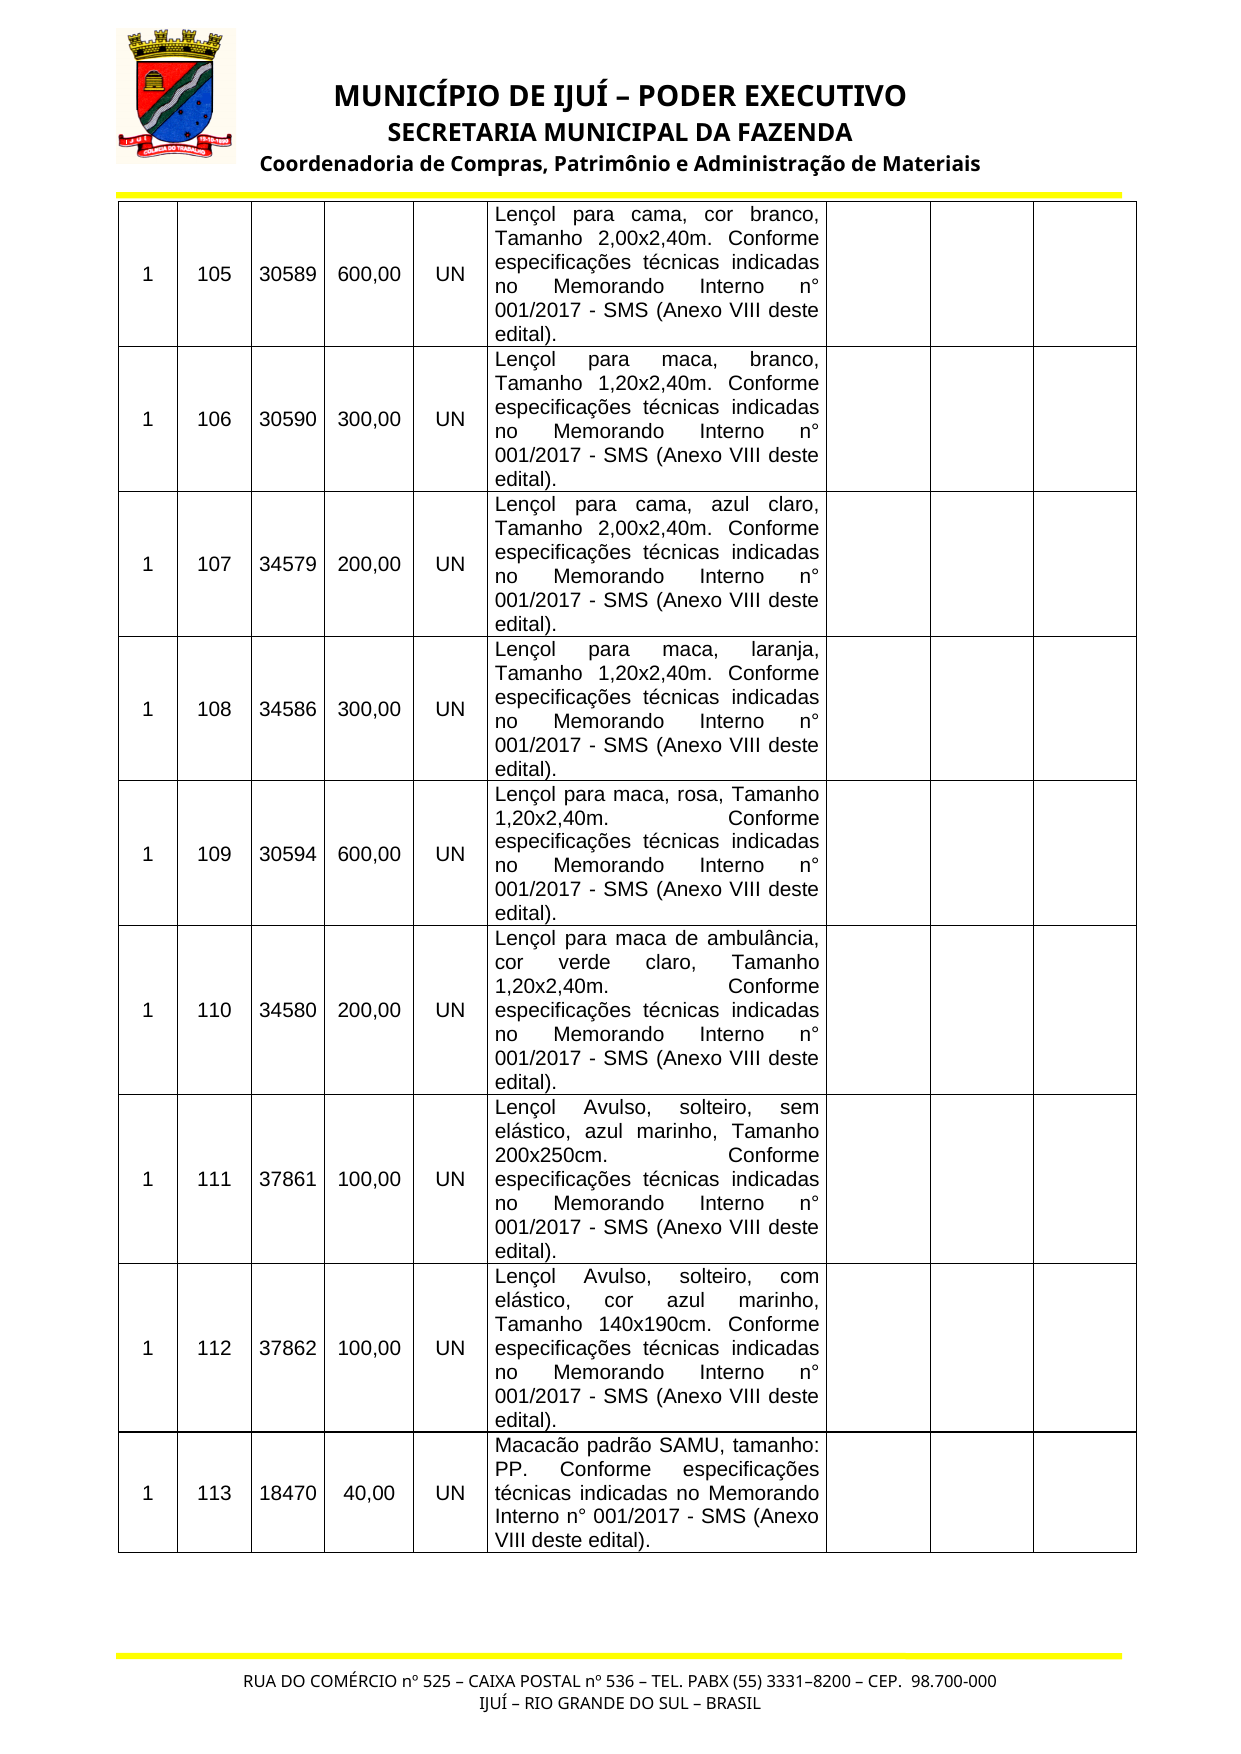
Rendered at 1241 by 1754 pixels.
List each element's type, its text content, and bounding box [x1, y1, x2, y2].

table_cell [931, 926, 1033, 1094]
table_cell 106 [178, 347, 251, 491]
table_cell [827, 202, 930, 346]
table_cell 109 [178, 781, 251, 925]
table_cell 100,00 [325, 1264, 413, 1431]
table_cell UN [414, 637, 487, 780]
table_cell [1034, 781, 1136, 925]
table_cell [827, 781, 930, 925]
table_cell 34579 [252, 492, 324, 636]
table_cell [931, 202, 1033, 346]
table_cell [827, 492, 930, 636]
table_cell 1 [119, 926, 177, 1094]
table_cell 200,00 [325, 492, 413, 636]
table_cell [827, 926, 930, 1094]
table_cell 112 [178, 1264, 251, 1431]
table_cell 300,00 [325, 637, 413, 780]
table_cell 30590 [252, 347, 324, 491]
table_cell 1 [119, 781, 177, 925]
table_cell 1 [119, 202, 177, 346]
table_cell Lençol para maca, branco, Tamanho 1,20x2,40m. Conforme especificações técnicas indicadas no Memorando Interno n° 001/2017 - SMS (Anexo VIII deste edital). [488, 347, 826, 491]
table_cell 108 [178, 637, 251, 780]
table_cell 30594 [252, 781, 324, 925]
table_cell [827, 1433, 930, 1552]
table_cell 30589 [252, 202, 324, 346]
table_cell 1 [119, 1095, 177, 1263]
table_cell 111 [178, 1095, 251, 1263]
table_cell [1034, 202, 1136, 346]
table_cell [931, 492, 1033, 636]
table_cell 105 [178, 202, 251, 346]
table_cell UN [414, 1095, 487, 1263]
table_cell 600,00 [325, 781, 413, 925]
table_cell 1 [119, 637, 177, 780]
table_cell UN [414, 347, 487, 491]
table_cell [931, 1433, 1033, 1552]
table_cell Macacão padrão SAMU, tamanho: PP. Conforme especificações técnicas indicadas no Memorando Interno n° 001/2017 - SMS (Anexo VIII deste edital). [488, 1433, 826, 1552]
table_cell 200,00 [325, 926, 413, 1094]
table_cell [1034, 1433, 1136, 1552]
table_cell [827, 347, 930, 491]
table_cell Lençol para maca, laranja, Tamanho 1,20x2,40m. Conforme especificações técnicas indicadas no Memorando Interno n° 001/2017 - SMS (Anexo VIII deste edital). [488, 637, 826, 780]
table_cell 107 [178, 492, 251, 636]
table_cell [1034, 1095, 1136, 1263]
table_cell [1034, 347, 1136, 491]
table_cell Lençol Avulso, solteiro, com elástico, cor azul marinho, Tamanho 140x190cm. Conforme especificações técnicas indicadas no Memorando Interno n° 001/2017 - SMS (Anexo VIII deste edital). [488, 1264, 826, 1431]
table_cell [931, 347, 1033, 491]
table_cell [931, 637, 1033, 780]
table_cell 37862 [252, 1264, 324, 1431]
table_cell [931, 1264, 1033, 1431]
table_cell 1 [119, 347, 177, 491]
table_cell UN [414, 1433, 487, 1552]
table_cell 1 [119, 1433, 177, 1552]
table_cell UN [414, 926, 487, 1094]
table_cell [931, 1095, 1033, 1263]
table_cell [827, 1264, 930, 1431]
table_cell [931, 781, 1033, 925]
table_cell [827, 637, 930, 780]
table_cell UN [414, 202, 487, 346]
table_cell 18470 [252, 1433, 324, 1552]
table_cell 300,00 [325, 347, 413, 491]
table_cell Lençol Avulso, solteiro, sem elástico, azul marinho, Tamanho 200x250cm. Conforme especificações técnicas indicadas no Memorando Interno n° 001/2017 - SMS (Anexo VIII deste edital). [488, 1095, 826, 1263]
table_cell [1034, 637, 1136, 780]
table_cell Lençol para maca, rosa, Tamanho 1,20x2,40m. Conforme especificações técnicas indicadas no Memorando Interno n° 001/2017 - SMS (Anexo VIII deste edital). [488, 781, 826, 925]
table_cell [827, 1095, 930, 1263]
table_cell UN [414, 781, 487, 925]
table_cell Lençol para cama, cor branco, Tamanho 2,00x2,40m. Conforme especificações técnicas indicadas no Memorando Interno n° 001/2017 - SMS (Anexo VIII deste edital). [488, 202, 826, 346]
table_cell UN [414, 492, 487, 636]
table_cell 110 [178, 926, 251, 1094]
table_cell 1 [119, 1264, 177, 1431]
table_cell UN [414, 1264, 487, 1431]
table_cell [1034, 926, 1136, 1094]
table_cell 600,00 [325, 202, 413, 346]
table_cell Lençol para cama, azul claro, Tamanho 2,00x2,40m. Conforme especificações técnicas indicadas no Memorando Interno n° 001/2017 - SMS (Anexo VIII deste edital). [488, 492, 826, 636]
table_cell 1 [119, 492, 177, 636]
table_cell [1034, 1264, 1136, 1431]
table_cell 34586 [252, 637, 324, 780]
table_cell Lençol para maca de ambulância, cor verde claro, Tamanho 1,20x2,40m. Conforme especificações técnicas indicadas no Memorando Interno n° 001/2017 - SMS (Anexo VIII deste edital). [488, 926, 826, 1094]
table_cell 34580 [252, 926, 324, 1094]
table_cell [1034, 492, 1136, 636]
picture [116, 28, 237, 164]
table_cell 100,00 [325, 1095, 413, 1263]
table_cell 113 [178, 1433, 251, 1552]
table_cell 37861 [252, 1095, 324, 1263]
table_cell 40,00 [325, 1433, 413, 1552]
